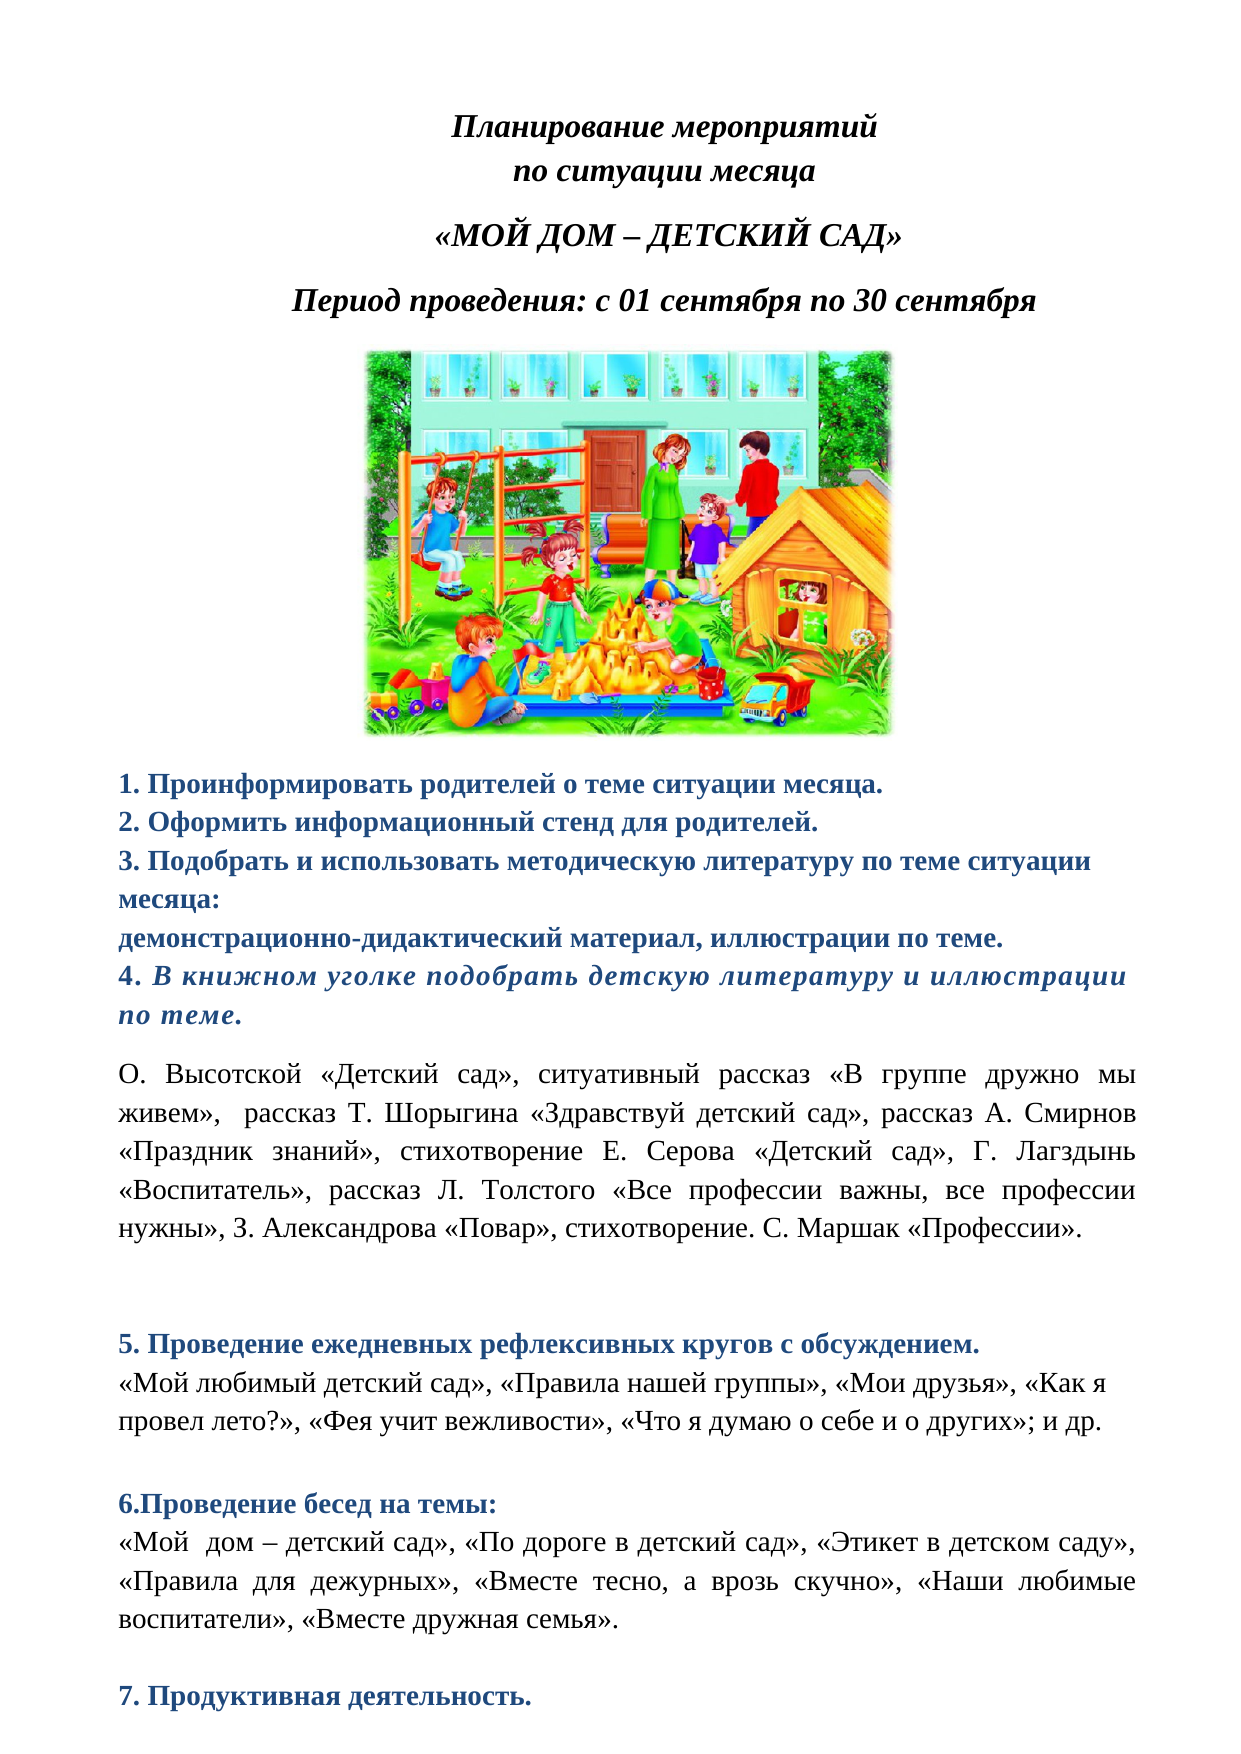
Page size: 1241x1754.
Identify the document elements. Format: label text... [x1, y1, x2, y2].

picture [357, 344, 898, 741]
text «Мой любимый детский сад», «Правила нашей группы», «Мои друзья», «Как я провел лето?», «Фея учит вежливости», «Что я думаю о себе и о других»; и др. [118, 1365, 1137, 1437]
text демонстрационно-дидактический материал, иллюстрации по теме. [118, 920, 1137, 953]
text Период проведения: с 01 сентября по 30 сентября [177, 280, 1152, 318]
text 2. Оформить информационный стенд для родителей. [118, 804, 1137, 838]
text 7. Продуктивная деятельность. [118, 1678, 1137, 1712]
text «Мой дом – детский сад» [177, 215, 1152, 253]
text 5. Проведение ежедневных рефлексивных кругов с обсуждением. [118, 1326, 1137, 1360]
text «Мой дом – детский сад», «По дороге в детский сад», «Этикет в детском саду», «Правила для дежурных», «Вместе тесно, а врозь скучно», «Наши любимые воспитатели», «Вместе дружная семья». [118, 1524, 1137, 1635]
text 1. Проинформировать родителей о теме ситуации месяца. [118, 766, 1137, 799]
text 6.Проведение бесед на темы: [118, 1486, 1137, 1519]
text Планирование мероприятий по ситуации месяца [177, 106, 1152, 188]
text О. Высотской «Детский сад», ситуативный рассказ «В группе дружно мы живем», рассказ Т. Шорыгина «Здравствуй детский сад», рассказ А. Смирнов «Праздник знаний», стихотворение Е. Серова «Детский сад», Г. Лагздынь «Воспитатель», рассказ Л. Толстого «Все профессии важны, все профессии нужны», З. Александрова «Повар», стихотворение. С. Маршак «Профессии». [118, 1056, 1137, 1244]
subtitle 4. В книжном уголке подобрать детскую литературу и иллюстрации по теме. [118, 958, 1137, 1031]
text 3. Подобрать и использовать методическую литературу по теме ситуации месяца: [118, 843, 1137, 915]
